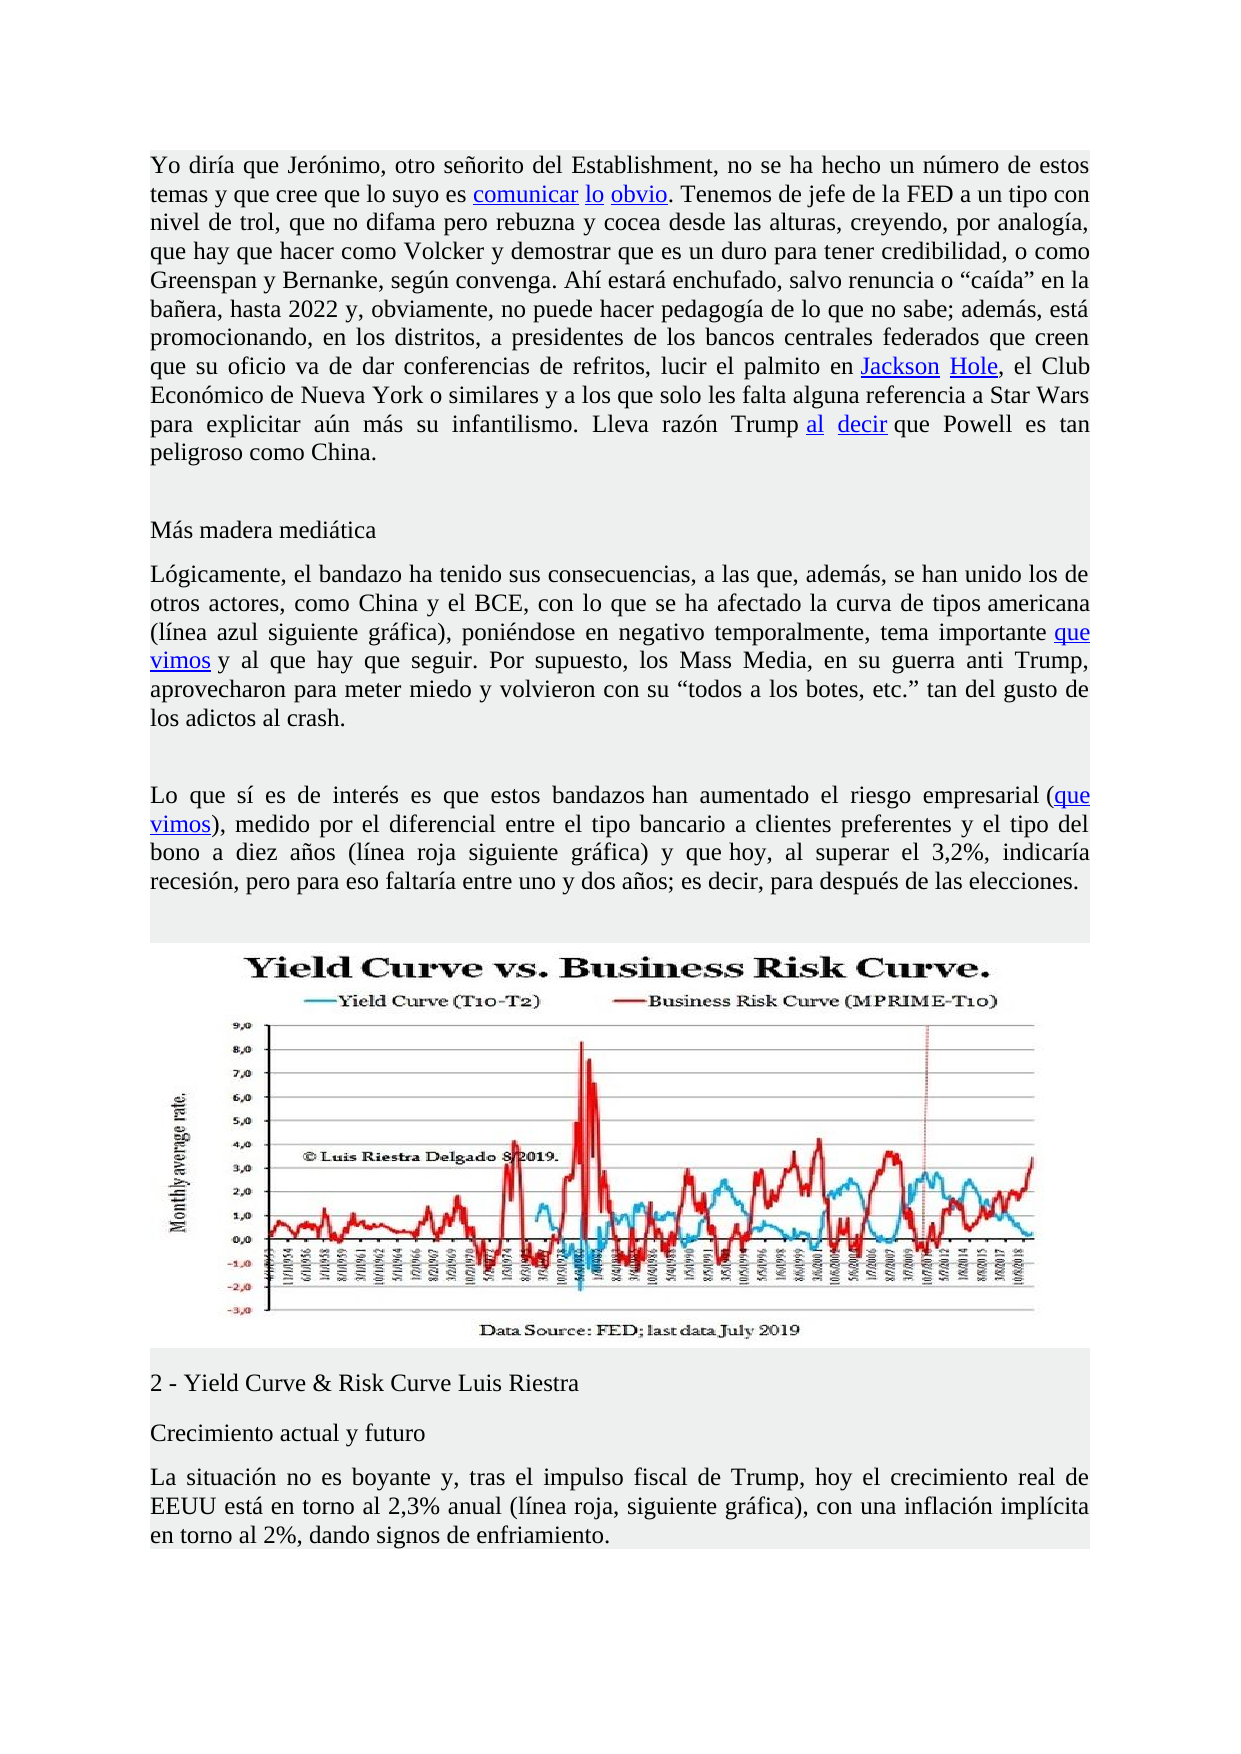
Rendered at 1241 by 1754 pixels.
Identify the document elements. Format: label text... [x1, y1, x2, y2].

subtitle Más madera mediática [150, 515, 1090, 543]
text 2 - Yield Curve & Risk Curve Luis Riestra [150, 1368, 1090, 1397]
text La situación no es boyante y, tras el impulso fiscal de Trump, hoy el crecimiento real de EEUU está en torno al 2,3% anual (línea roja, siguiente gráfica), con una inflación implícita en torno al 2%, dando signos de enfriamiento. [150, 1462, 1090, 1549]
picture [150, 943, 1096, 1348]
subtitle Crecimiento actual y futuro [150, 1418, 1090, 1447]
text Lo que sí es de interés es que estos bandazos han aumentado el riesgo empresarial (que vimos), medido por el diferencial entre el tipo bancario a clientes preferentes y el tipo del bono a diez años (línea roja siguiente gráfica) y que hoy, al superar el 3,2%, indicaría recesión, pero para eso faltaría entre uno y dos años; es decir, para después de las elecciones. [150, 780, 1090, 895]
text Yo diría que Jerónimo, otro señorito del Establishment, no se ha hecho un número de estos temas y que cree que lo suyo es comunicar lo obvio. Tenemos de jefe de la FED a un tipo con nivel de trol, que no difama pero rebuzna y cocea desde las alturas, creyendo, por analogía, que hay que hacer como Volcker y demostrar que es un duro para tener credibilidad, o como Greenspan y Bernanke, según convenga. Ahí estará enchufado, salvo renuncia o “caída” en la bañera, hasta 2022 y, obviamente, no puede hacer pedagogía de lo que no sabe; además, está promocionando, en los distritos, a presidentes de los bancos centrales federados que creen que su oficio va de dar conferencias de refritos, lucir el palmito en Jackson Hole, el Club Económico de Nueva York o similares y a los que solo les falta alguna referencia a Star Wars para explicitar aún más su infantilismo. Lleva razón Trump al decir que Powell es tan peligroso como China. [150, 150, 1090, 466]
text Lógicamente, el bandazo ha tenido sus consecuencias, a las que, además, se han unido los de otros actores, como China y el BCE, con lo que se ha afectado la curva de tipos americana (línea azul siguiente gráfica), poniéndose en negativo temporalmente, tema importante que vimos y al que hay que seguir. Por supuesto, los Mass Media, en su guerra anti Trump, aprovecharon para meter miedo y volvieron con su “todos a los botes, etc.” tan del gusto de los adictos al crash. [150, 559, 1090, 732]
